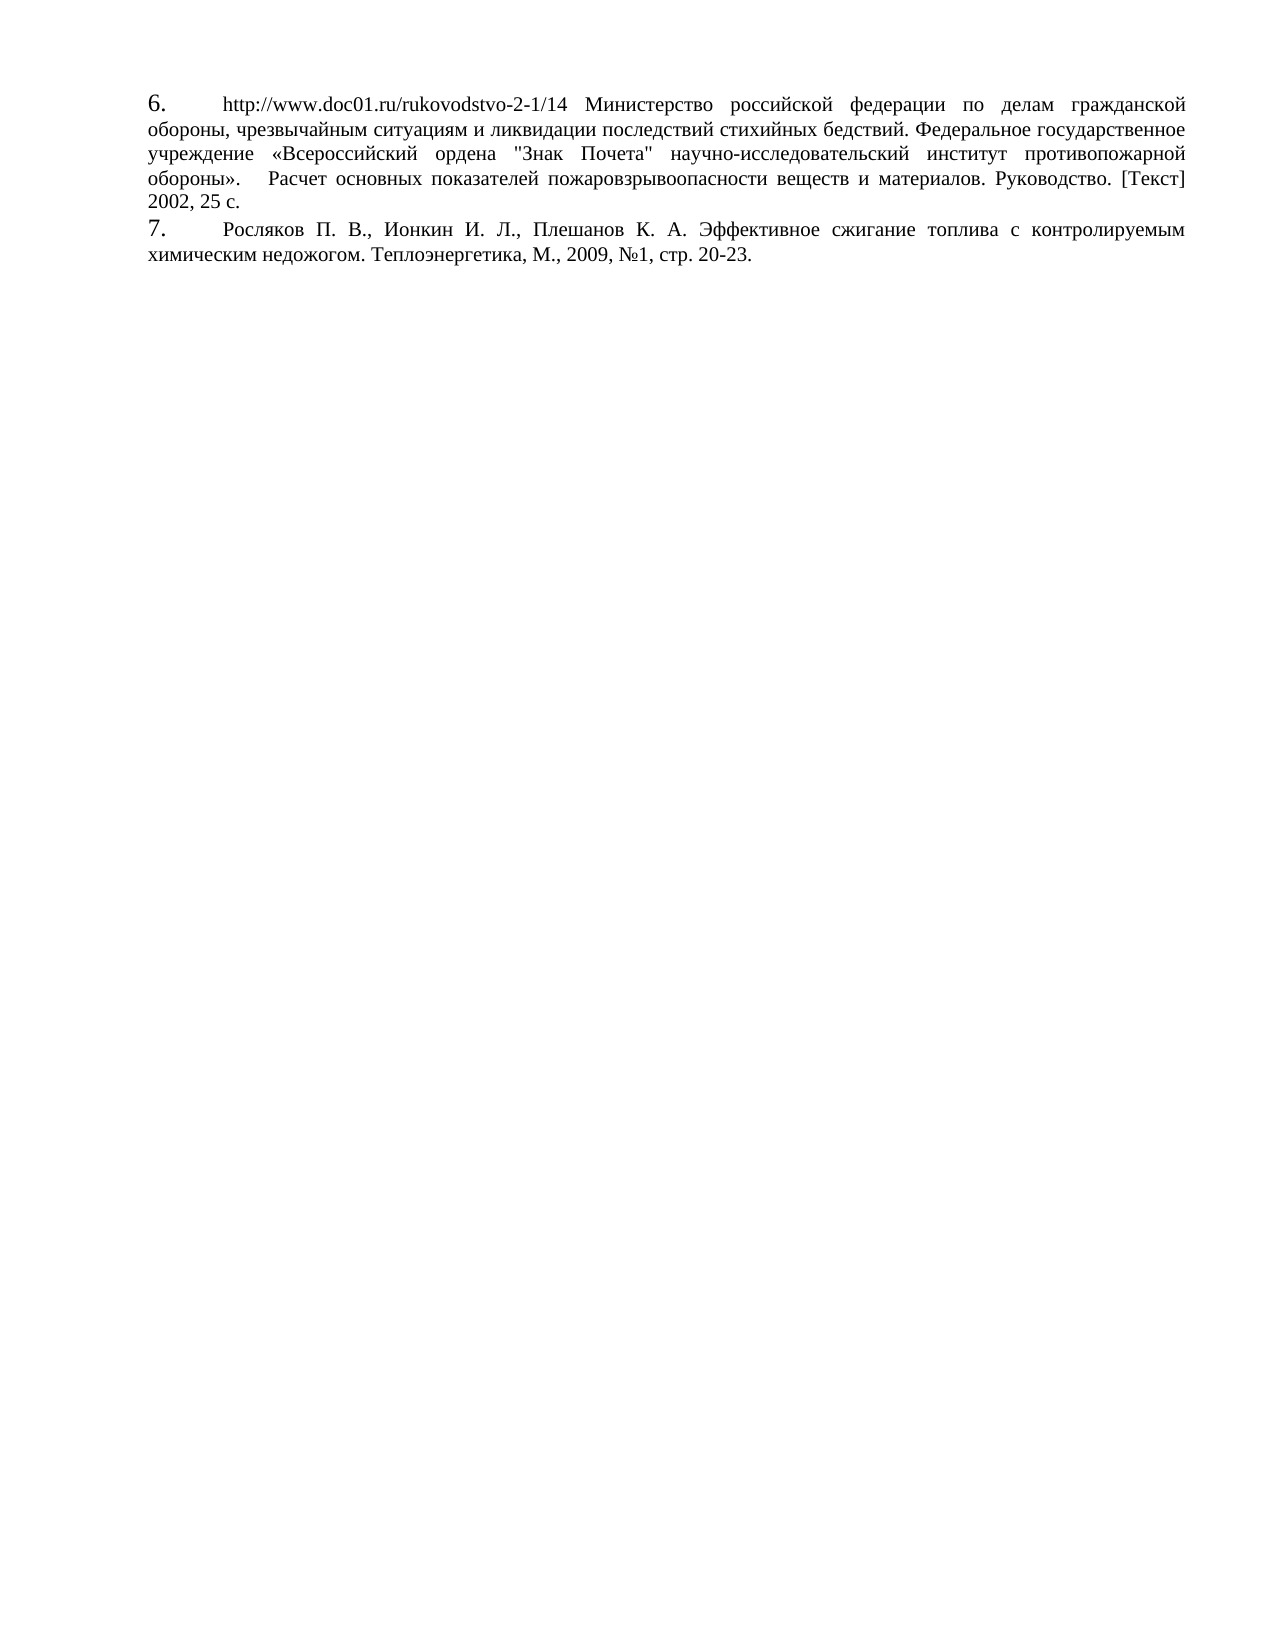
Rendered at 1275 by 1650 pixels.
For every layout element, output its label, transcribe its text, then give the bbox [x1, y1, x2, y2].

list Росляков П. В., Ионкин И. Л., Плешанов К. А. Эффективное сжигание топлива с контролируемым химическим недожогом. Теплоэнергетика, М., 2009, №1, стр. 20-23. [148, 213, 1186, 266]
list http://www.doc01.ru/rukovodstvo-2-1/14 Министерство российской федерации по делам гражданской обороны, чрезвычайным ситуациям и ликвидации последствий стихийных бедствий. Федеральное государственное учреждение «Всероссийский ордена "Знак Почета" научно-исследовательский институт противопожарной обороны». Расчет основных показателей пожаровзрывоопасности веществ и материалов. Руководство. [Текст] 2002, 25 с. [148, 88, 1186, 213]
